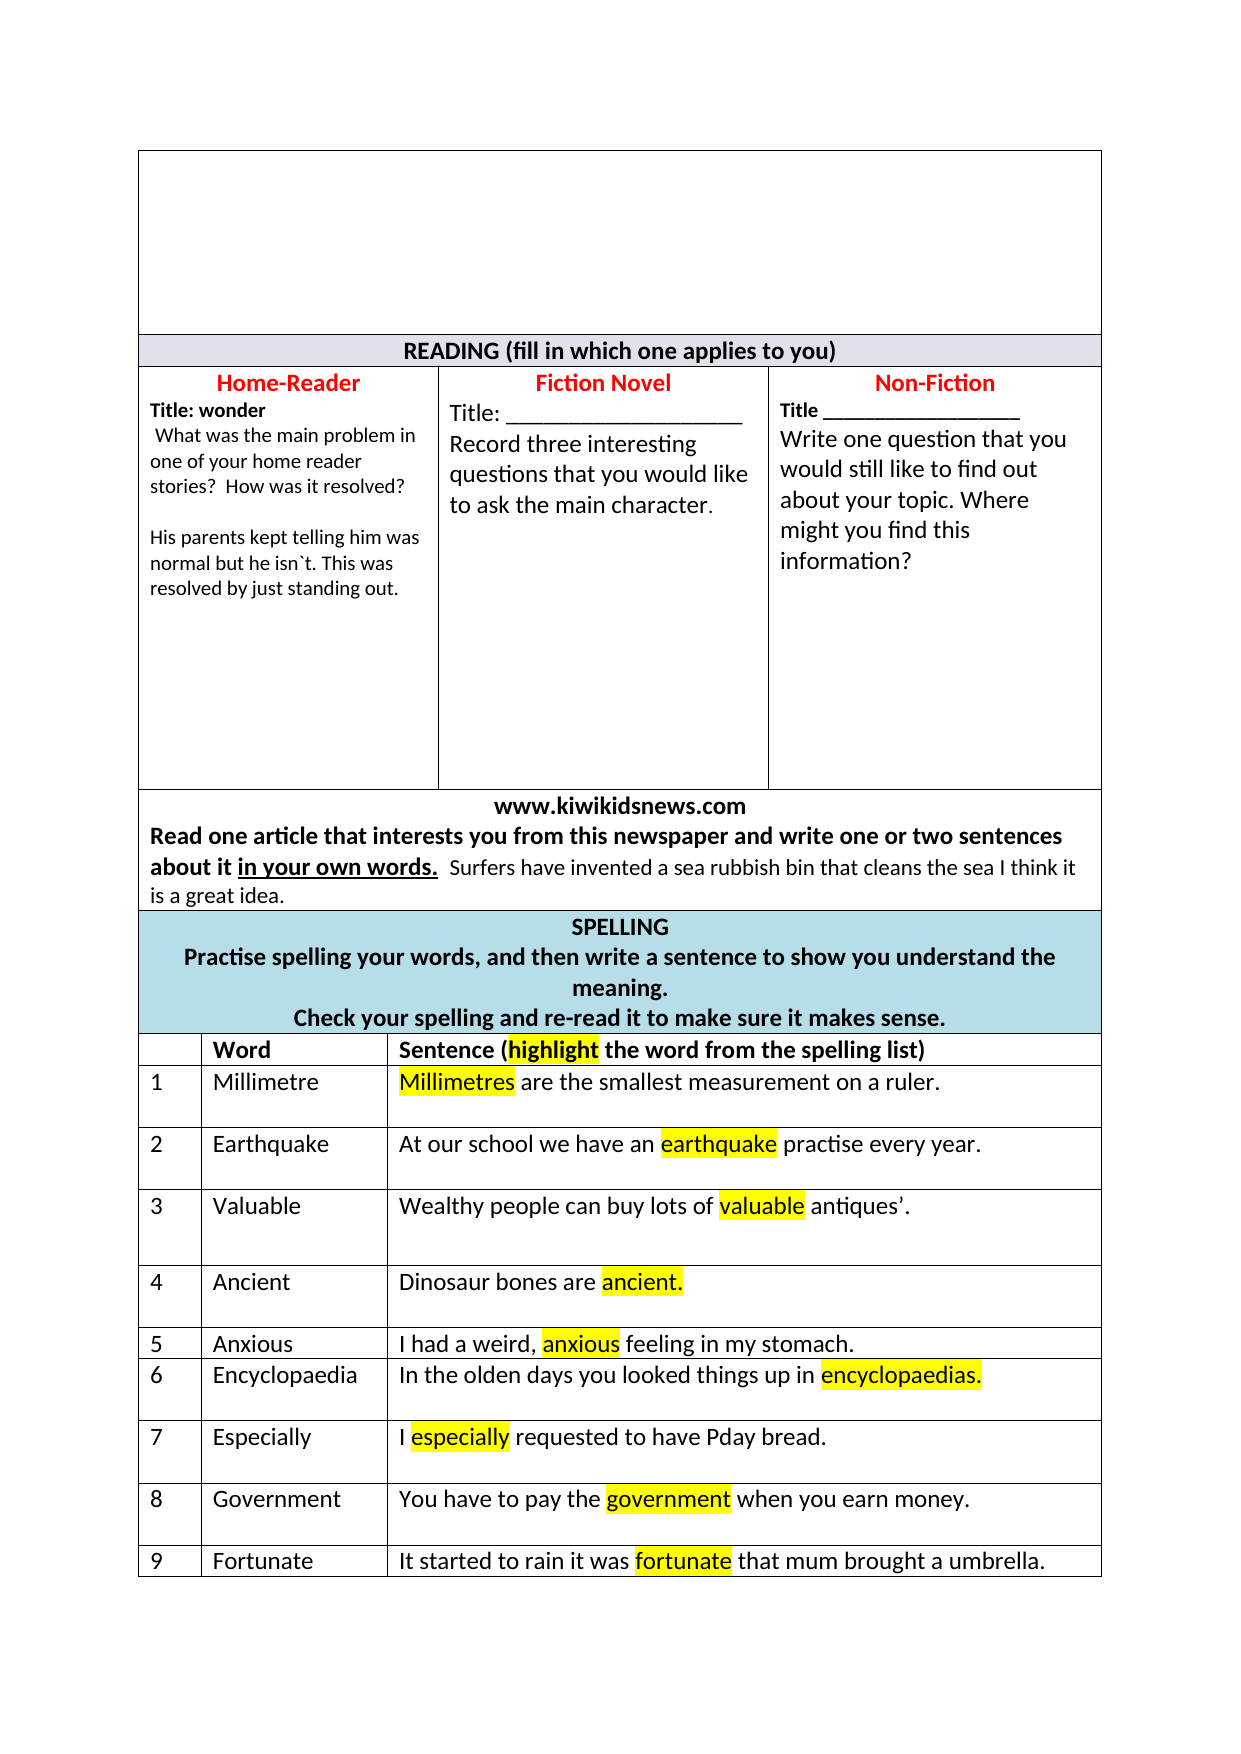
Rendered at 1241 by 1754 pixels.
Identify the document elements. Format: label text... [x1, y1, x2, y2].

table_cell It started to rain it was fortunate that mum brought a umbrella. [388, 1546, 635, 1576]
table_cell Non-Fiction Title ___________________ Write one question that you would still like to find out about your topic. Where might you find this information? [769, 367, 1101, 789]
table_cell Millimetres are the smallest measurement on a ruler. [388, 1066, 1101, 1127]
table_cell 4 [139, 1266, 201, 1327]
table_cell In the olden days you looked things up in encyclopaedias. [388, 1359, 1101, 1420]
table_cell SPELLING Practise spelling your words, and then write a sentence to show you understand the meaning. Check your spelling and re-read it to make sure it makes sense. [139, 911, 1101, 1033]
table_cell Sentence (highlight the word from the spelling list) [388, 1034, 508, 1064]
table_cell Valuable [202, 1190, 387, 1264]
table_cell Earthquake [202, 1128, 387, 1189]
table_cell Word [202, 1034, 387, 1064]
table_cell www.kiwikidsnews.com Read one article that interests you from this newspaper and write one or two sentences about it in your own words. Surfers have invented a sea rubbish bin that cleans the sea I think it is a great idea. [139, 790, 1101, 909]
table_cell Especially [202, 1421, 387, 1482]
table_cell [139, 1034, 201, 1064]
table_cell 7 [139, 1421, 201, 1482]
table_cell Home-Reader Title: wonder What was the main problem in one of your home reader stories? How was it resolved? His parents kept telling him was normal but he isn`t. This was resolved by just standing out. [139, 367, 438, 789]
table_cell Millimetre [202, 1066, 387, 1127]
table_cell 8 [139, 1484, 201, 1544]
table_cell I had a weird, anxious feeling in my stomach. [388, 1328, 542, 1358]
table_cell Fortunate [202, 1546, 387, 1576]
table_cell 5 [139, 1328, 201, 1358]
table_cell Sentence (highlight the word from the spelling list) [599, 1034, 1101, 1064]
table_cell You have to pay the government when you earn money. [388, 1484, 1101, 1544]
table_cell It started to rain it was fortunate that mum brought a umbrella. [732, 1546, 1101, 1576]
table_cell 3 [139, 1190, 201, 1264]
table_cell Ancient [202, 1266, 387, 1327]
table_cell At our school we have an earthquake practise every year. [388, 1128, 1101, 1189]
table_cell READING (fill in which one applies to you) [139, 335, 1101, 366]
table_cell I especially requested to have Pday bread. [388, 1421, 1101, 1482]
table_cell Anxious [202, 1328, 387, 1358]
table_cell 9 [139, 1546, 201, 1576]
table_cell 2 [139, 1128, 201, 1189]
table_cell 6 [139, 1359, 201, 1420]
table_cell 1 [139, 1066, 201, 1127]
table_cell Encyclopaedia [202, 1359, 387, 1420]
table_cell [139, 151, 1101, 334]
table_cell Fiction Novel Title: ___________________ Record three interesting questions that you would like to ask the main character. [439, 367, 768, 789]
table_cell Dinosaur bones are ancient. [388, 1266, 1101, 1327]
table_cell I had a weird, anxious feeling in my stomach. [620, 1328, 1101, 1358]
table_cell Wealthy people can buy lots of valuable antiques’. [388, 1190, 1101, 1264]
table_cell Government [202, 1484, 387, 1544]
